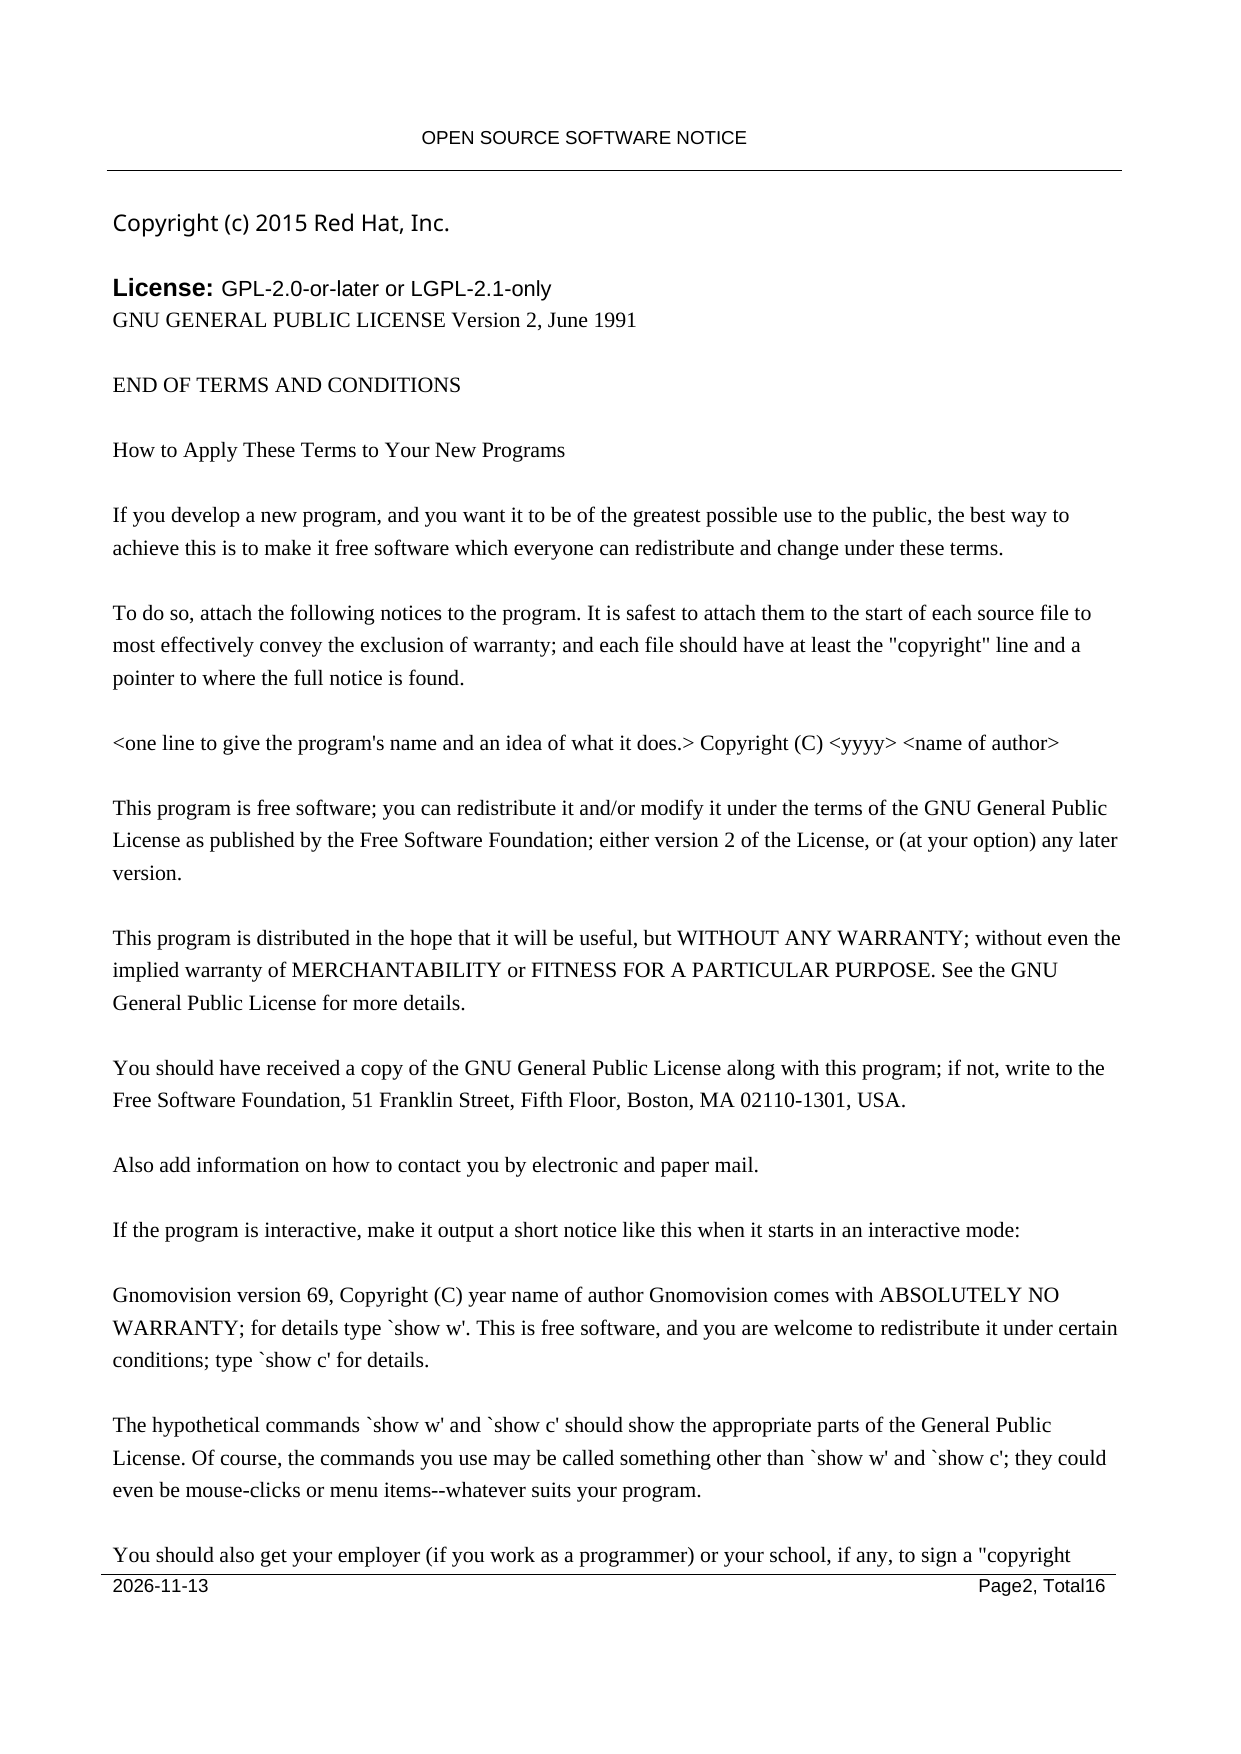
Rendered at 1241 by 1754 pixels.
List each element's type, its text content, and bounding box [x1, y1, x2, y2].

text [112, 206, 1128, 271]
text License: GPL-2.0-or-later or LGPL-2.1-only [112, 271, 1128, 304]
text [112, 304, 1128, 1571]
